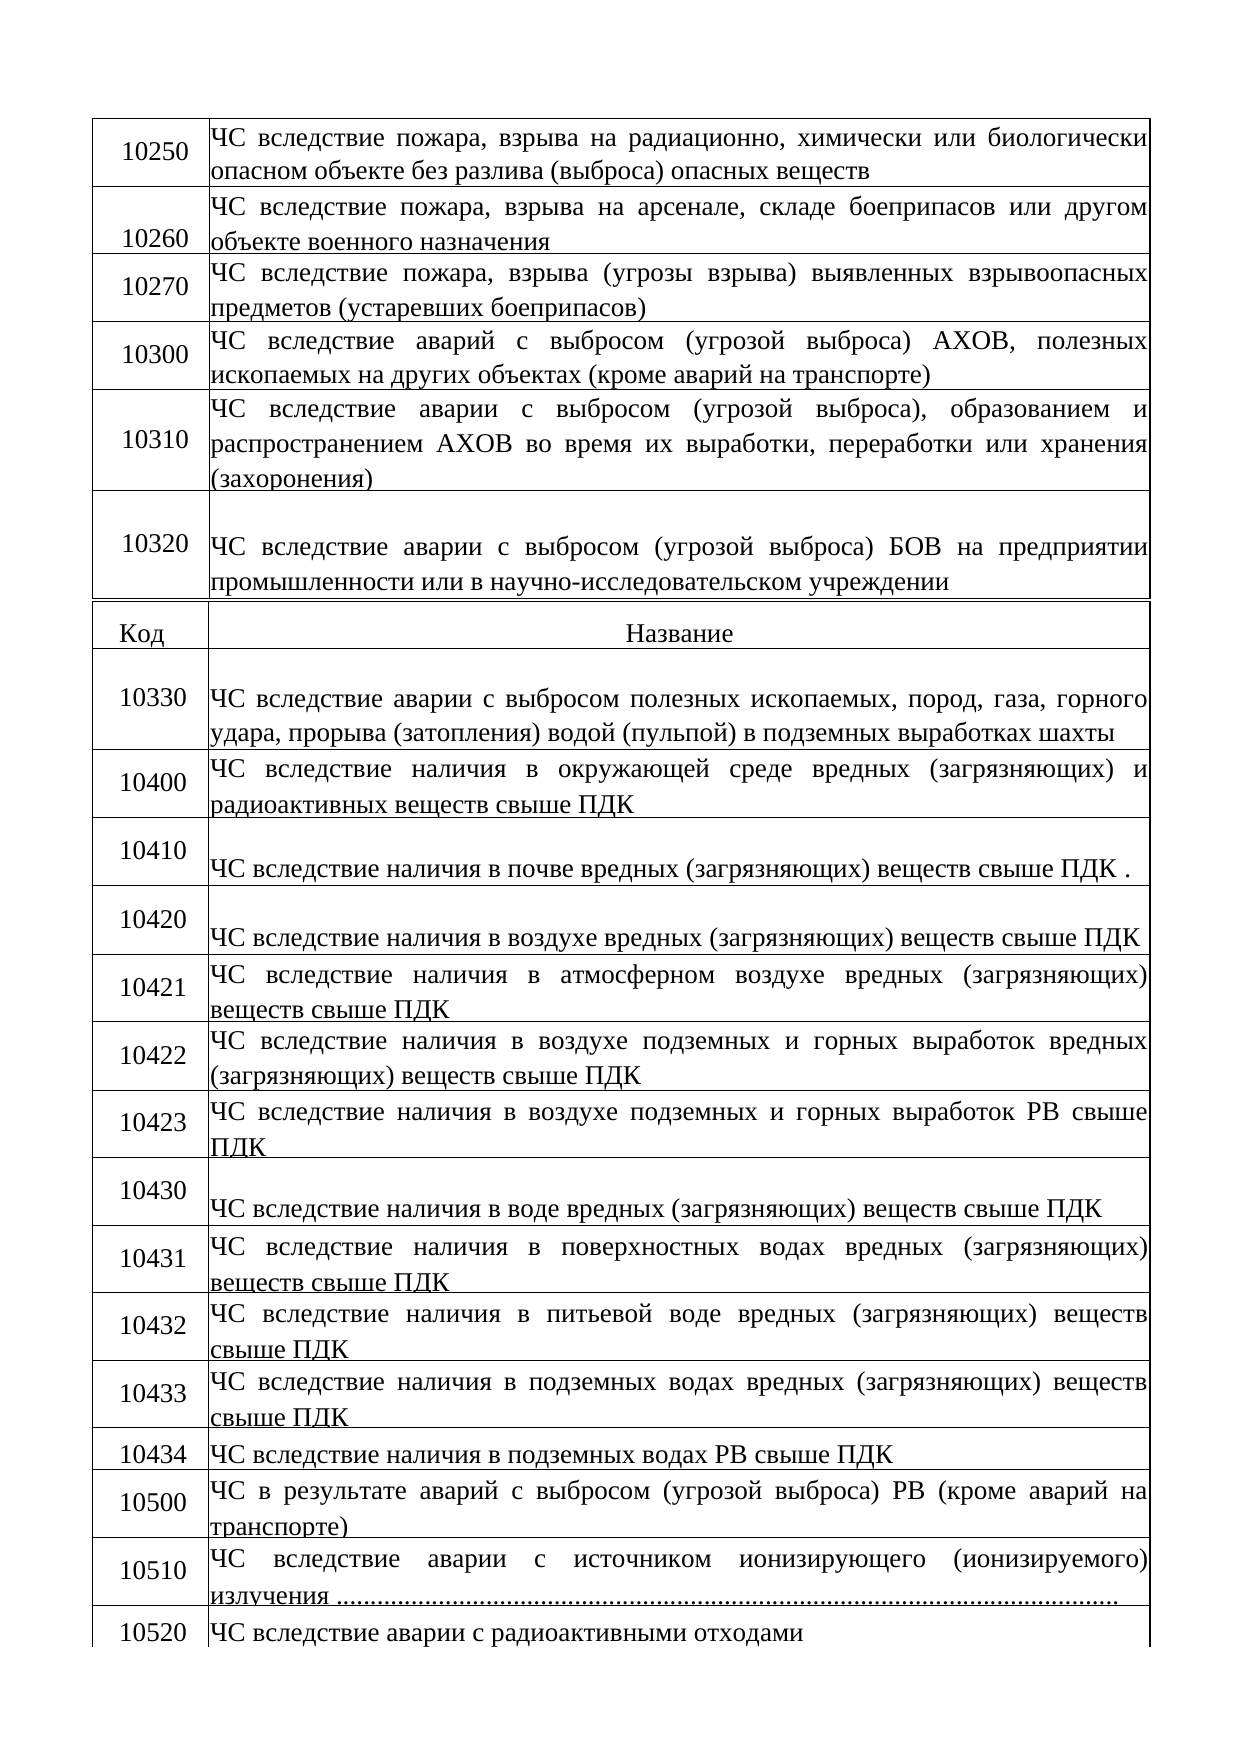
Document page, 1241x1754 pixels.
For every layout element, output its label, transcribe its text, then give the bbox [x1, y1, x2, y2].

table_cell 10430 [93, 1158, 208, 1225]
table_cell ЧС вследствие наличия в поверхностных водах вредных (загрязняющих) веществ свыше ПДК [209, 1226, 1149, 1292]
table_cell 10431 [93, 1226, 208, 1292]
table_cell ЧС вследствие наличия в окружающей среде вредных (загрязняющих) и радиоактивных веществ свыше ПДК [209, 750, 1149, 817]
table_cell 10270 [93, 254, 209, 321]
table_cell 10400 [93, 750, 208, 817]
table_cell 10500 [93, 1470, 208, 1537]
table_cell ЧС вследствие аварии с выбросом (угрозой выброса) БОВ на предприятии промышленности или в научно-исследовательском учреждении [210, 491, 1149, 598]
table_cell 10310 [93, 390, 209, 490]
table_cell 10250 [93, 119, 209, 186]
table_cell 10432 [93, 1293, 208, 1360]
table_cell 10320 [93, 491, 209, 598]
table_cell 10423 [93, 1091, 208, 1157]
table_cell 10330 [93, 649, 208, 748]
table_cell 10300 [93, 322, 209, 389]
table_header Название [209, 602, 1149, 647]
table_cell ЧС вследствие наличия в воздухе подземных и горных выработок РВ свыше ПДК [209, 1091, 1149, 1157]
table_cell ЧС вследствие аварии с выбросом (угрозой выброса), образованием и распространением АХОВ во время их выработки, переработки или хранения (захоронения) [210, 390, 1149, 490]
table_cell 10520 [93, 1606, 208, 1647]
table_cell ЧС вследствие наличия в подземных водах вредных (загрязняющих) веществ свыше ПДК [209, 1361, 1149, 1427]
table_cell 10410 [93, 818, 208, 885]
table_cell 10433 [93, 1361, 208, 1427]
table_cell 10420 [93, 886, 208, 954]
table_cell ЧС вследствие наличия в воздухе подземных и горных выработок вредных (загрязняющих) веществ свыше ПДК [209, 1022, 1149, 1090]
table_cell 10260 [93, 187, 209, 253]
table_cell ЧС вследствие наличия в атмосферном воздухе вредных (загрязняющих) веществ свыше ПДК [209, 955, 1149, 1021]
table_cell ЧС вследствие наличия в воздухе вредных (загрязняющих) веществ свыше ПДК [209, 886, 1149, 954]
table_cell ЧС вследствие наличия в почве вредных (загрязняющих) веществ свыше ПДК [209, 818, 1149, 885]
table_cell ЧС вследствие пожара, взрыва на радиационно, химически или биологически опасном объекте без разлива (выброса) опасных веществ [210, 119, 1149, 186]
table_cell ЧС вследствие аварий с выбросом (угрозой выброса) АХОВ, полезных ископаемых на других объектах (кроме аварий на транспорте) [210, 322, 1149, 389]
table_cell ЧС вследствие пожара, взрыва на арсенале, складе боеприпасов или другом объекте военного назначения [210, 187, 1149, 253]
table_cell ЧС вследствие наличия в воде вредных (загрязняющих) веществ свыше ПДК [209, 1158, 1149, 1225]
table_cell ЧС вследствие аварии с источником ионизирующего (ионизируемого) излучения [209, 1538, 1149, 1605]
table_cell ЧС вследствие наличия в питьевой воде вредных (загрязняющих) веществ свыше ПДК [209, 1293, 1149, 1360]
table_cell 10421 [93, 955, 208, 1021]
table_cell ЧС вследствие пожара, взрыва (угрозы взрыва) выявленных взрывоопасных предметов (устаревших боеприпасов) [210, 254, 1149, 321]
table_cell ЧС вследствие аварии с радиоактивными отходами [209, 1606, 1149, 1647]
table_cell 10434 [93, 1428, 208, 1469]
table_cell ЧС в результате аварий с выбросом (угрозой выброса) РВ (кроме аварий на транспорте) [209, 1470, 1149, 1537]
table_header Код [93, 602, 208, 647]
table_cell ЧС вследствие наличия в подземных водах РВ свыше ПДК [209, 1428, 1149, 1469]
table_cell ЧС вследствие аварии с выбросом полезных ископаемых, пород, газа, горного удара, прорыва (затопления) водой (пульпой) в подземных выработках шахты [209, 649, 1149, 748]
table_cell 10422 [93, 1022, 208, 1090]
table_cell 10510 [93, 1538, 208, 1605]
